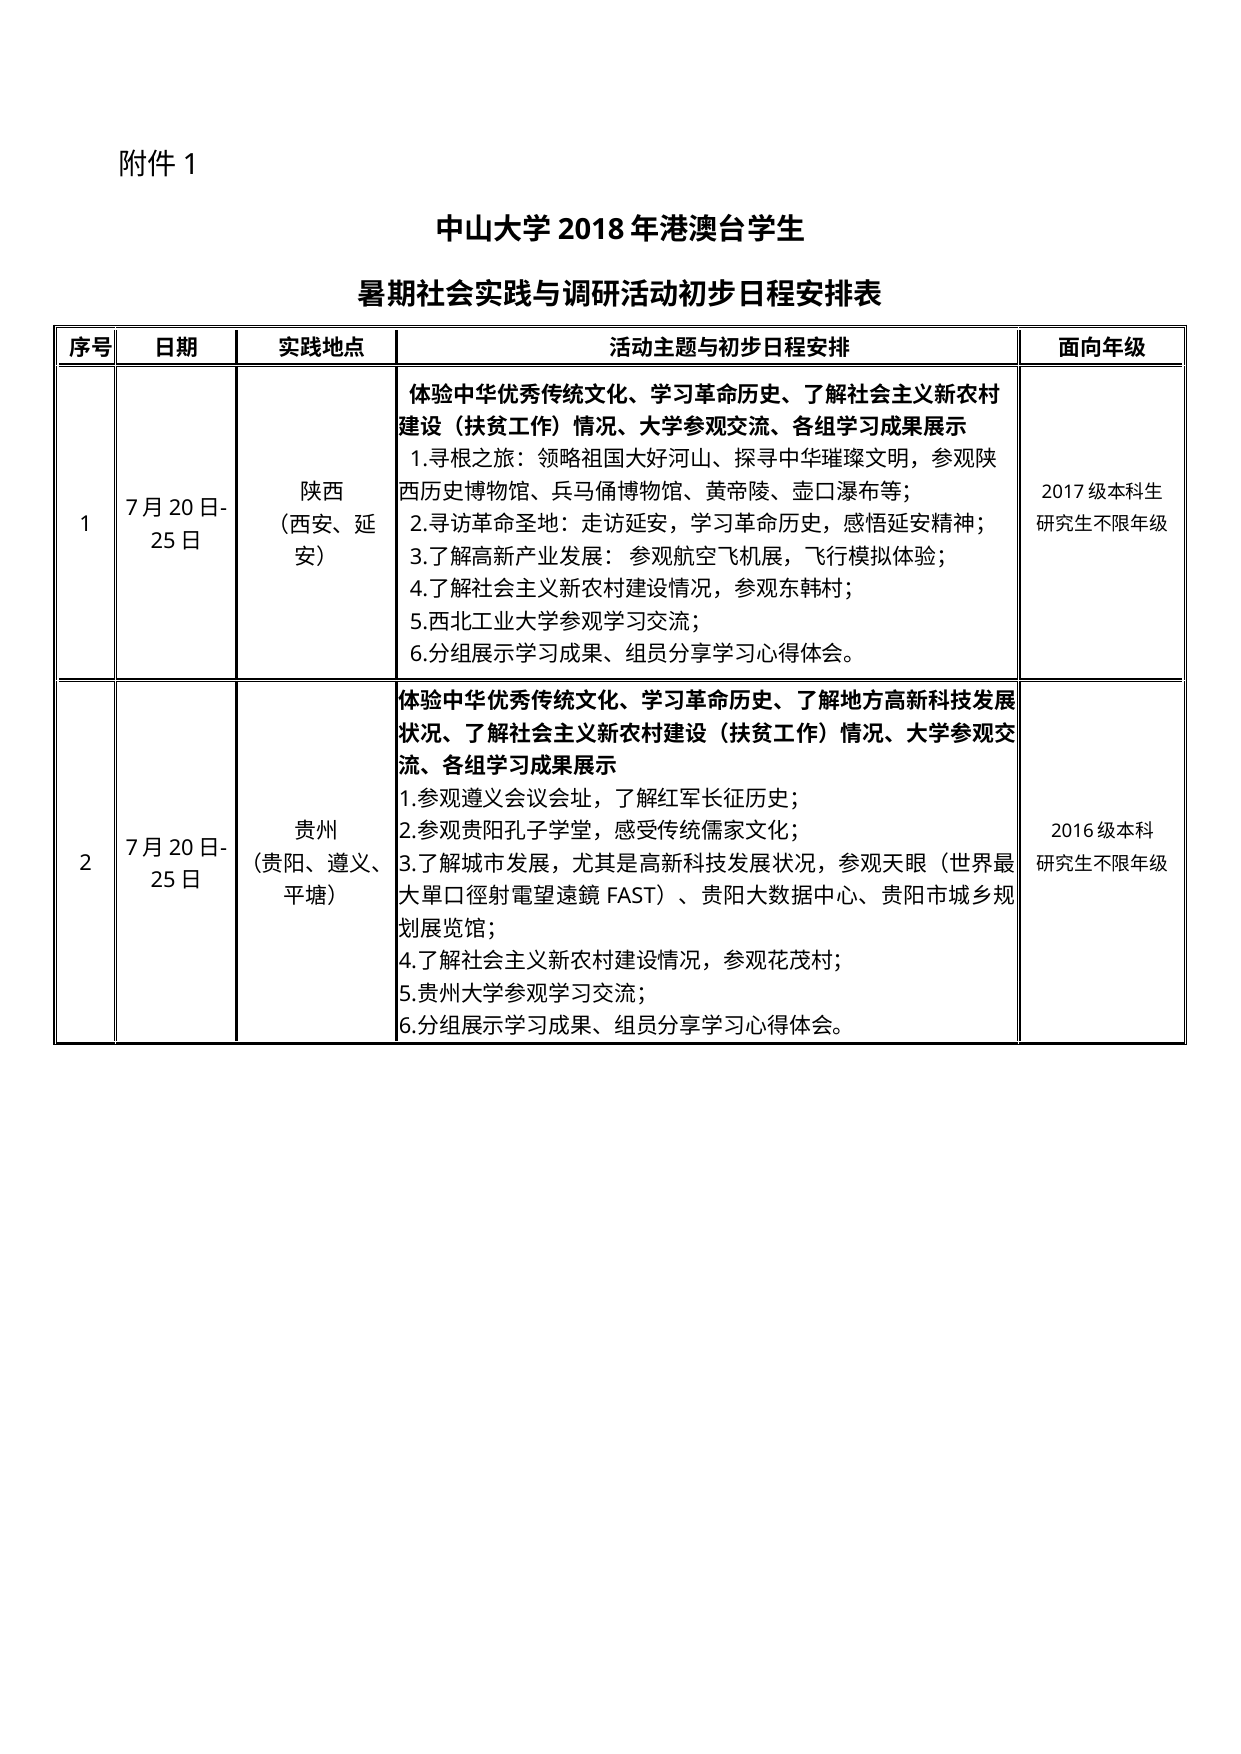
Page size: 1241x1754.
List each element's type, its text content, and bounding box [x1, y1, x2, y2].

table_cell 7月20日-25日 [117, 367, 235, 678]
text 暑期社会实践与调研活动初步日程安排表 [118, 259, 1122, 324]
text 附件1 [118, 129, 1122, 194]
table_cell 贵州 （贵阳、遵义、平塘） [236, 682, 396, 1042]
table_cell 7月20日-25日 [116, 682, 236, 1042]
table_header 实践地点 [236, 328, 396, 363]
table_cell 体验中华优秀传统文化、学习革命历史、了解社会主义新农村建设（扶贫工作）情况、大学参观交流、各组学习成果展示 1.寻根之旅：领略祖国大好河山、探寻中华璀璨文明，参观陕西历史博物馆、兵马俑博物馆、黄帝陵、壶口瀑布等； 2.寻访革命圣地：走访延安，学习革命历史，感悟延安精神； 3.了解高新产业发展： 参观航空飞机展，飞行模拟体验； 4.了解社会主义新农村建设情况，参观东韩村； 5.西北工业大学参观学习交流； 6.分组展示学习成果、组员分享学习心得体会。 [398, 367, 1017, 678]
table_cell 陕西 （西安、延安） [238, 367, 395, 678]
table_header 面向年级 [1019, 328, 1184, 363]
table_cell 2016级本科 研究生不限年级 [1019, 678, 1184, 1042]
table_header 日期 [116, 328, 236, 363]
table_header 序号 [57, 328, 116, 363]
table_cell 2017级本科生 研究生不限年级 [1021, 363, 1184, 678]
table_header 活动主题与初步日程安排 [396, 326, 1019, 363]
text 中山大学2018年港澳台学生 [118, 194, 1122, 259]
table_cell 2 [57, 678, 116, 1042]
table_cell 1 [57, 363, 114, 678]
table_cell 体验中华优秀传统文化、学习革命历史、了解地方高新科技发展状况、了解社会主义新农村建设（扶贫工作）情况、大学参观交流、各组学习成果展示 1.参观遵义会议会址，了解红军长征历史； 2.参观贵阳孔子学堂，感受传统儒家文化； 3.了解城市发展，尤其是高新科技发展状况，参观天眼（世界最大單口徑射電望遠鏡FAST）、贵阳大数据中心、贵阳市城乡规划展览馆； 4.了解社会主义新农村建设情况，参观花茂村； 5.贵州大学参观学习交流； 6.分组展示学习成果、组员分享学习心得体会。 [396, 678, 1019, 1042]
